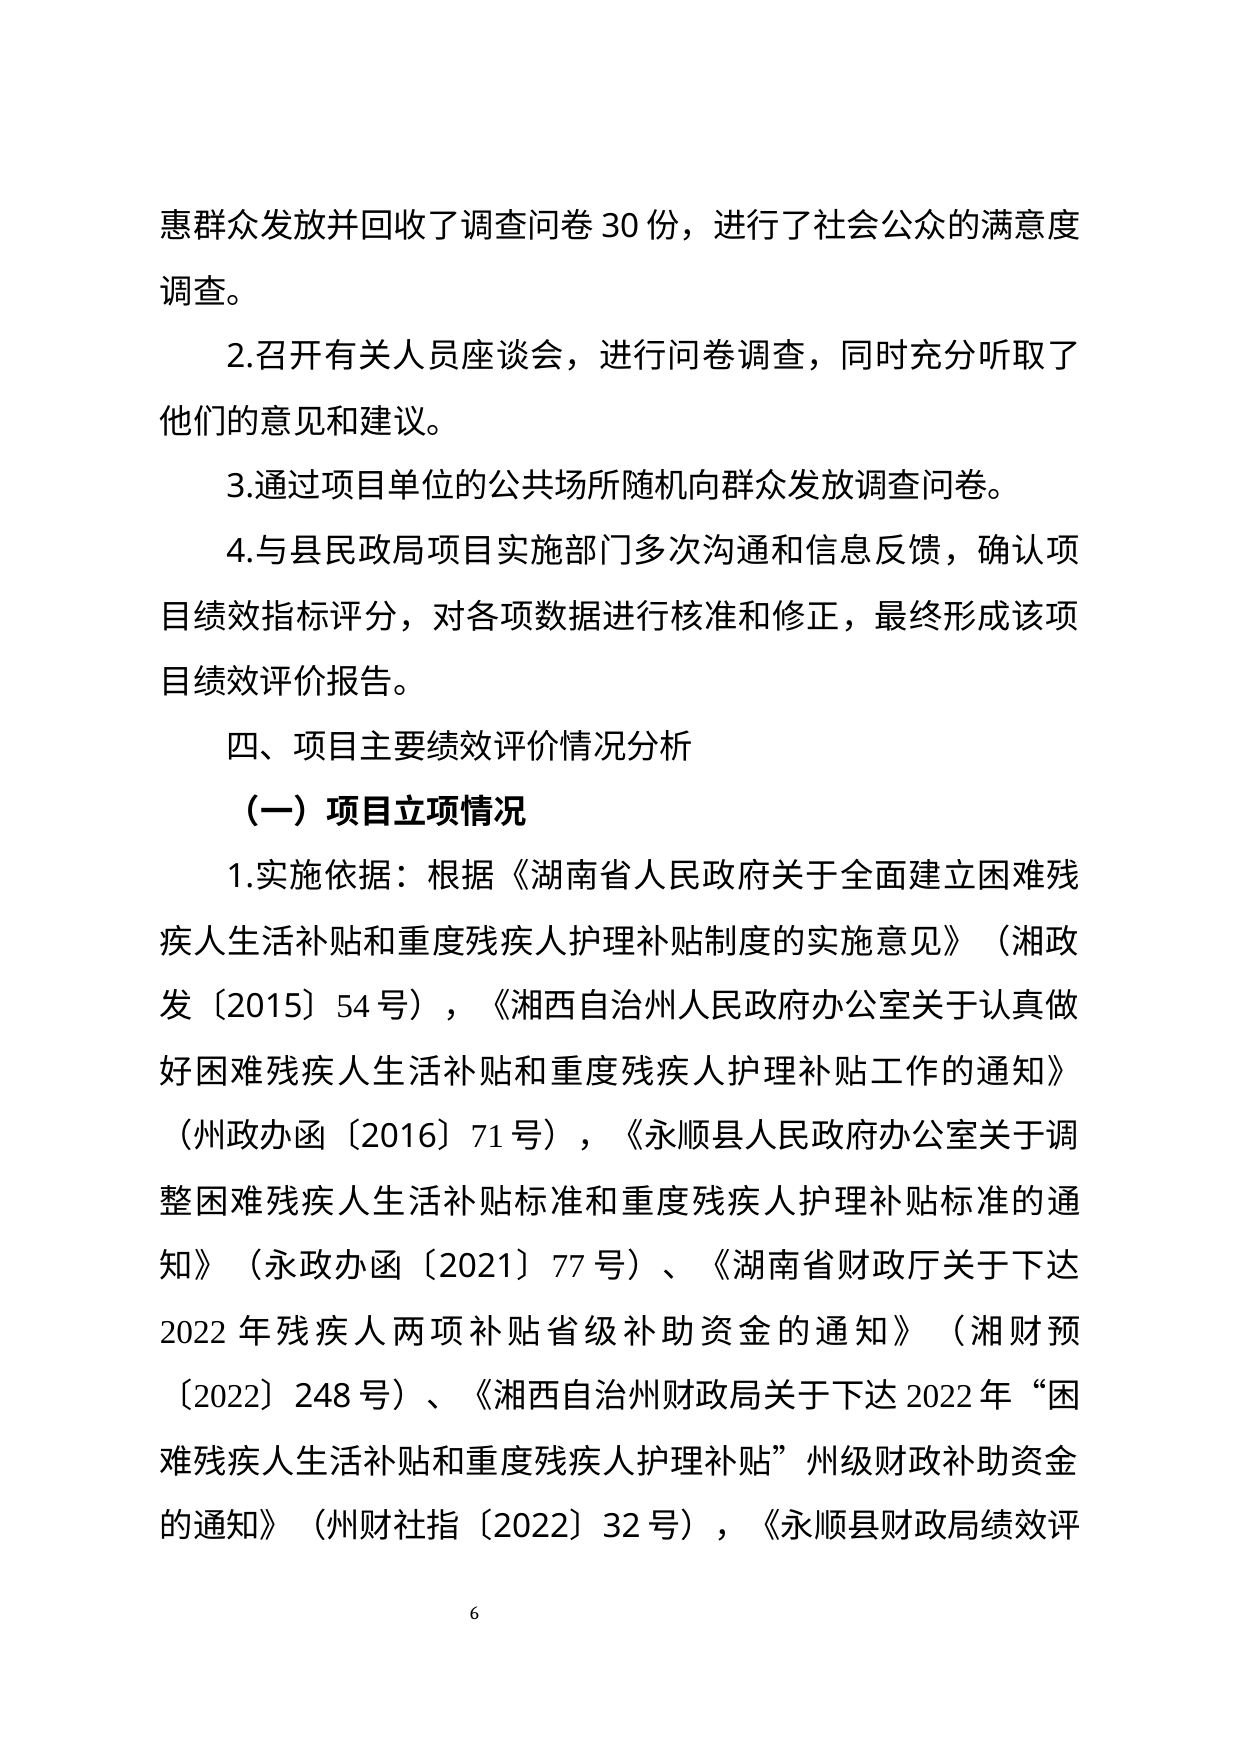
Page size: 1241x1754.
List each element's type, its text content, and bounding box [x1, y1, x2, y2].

text 3.通过项目单位的公共场所随机向群众发放调查问卷。 [159, 451, 1081, 516]
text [159, 191, 1081, 321]
text 四、项目主要绩效评价情况分析 [159, 711, 1081, 776]
text （一）项目立项情况 [159, 776, 1081, 841]
text 2.召开有关人员座谈会，进行问卷调查，同时充分听取了他们的意见和建议。 [159, 321, 1081, 451]
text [159, 841, 1081, 1556]
text 4.与县民政局项目实施部门多次沟通和信息反馈，确认项目绩效指标评分，对各项数据进行核准和修正，最终形成该项目绩效评价报告。 [159, 516, 1081, 711]
